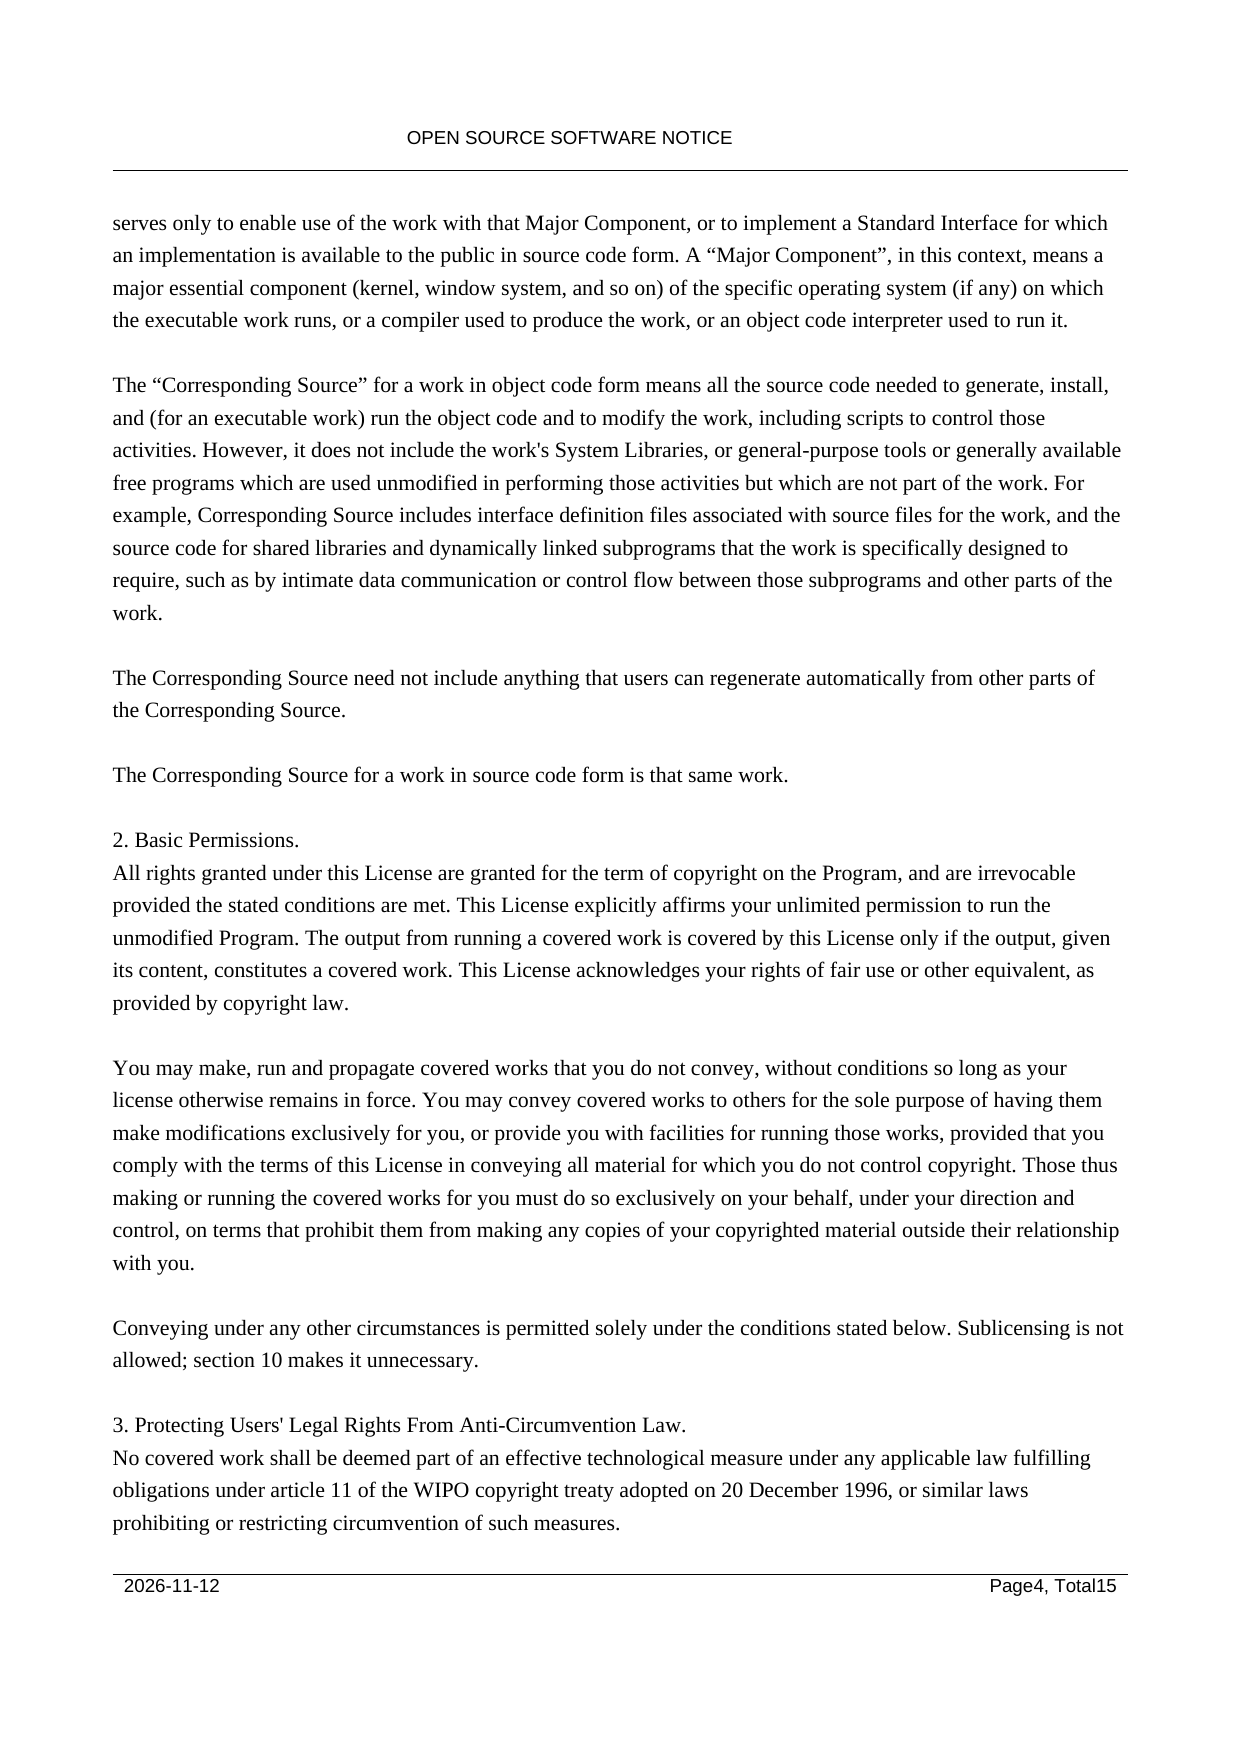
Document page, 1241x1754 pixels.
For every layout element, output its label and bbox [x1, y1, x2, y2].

text [112, 206, 1128, 1539]
